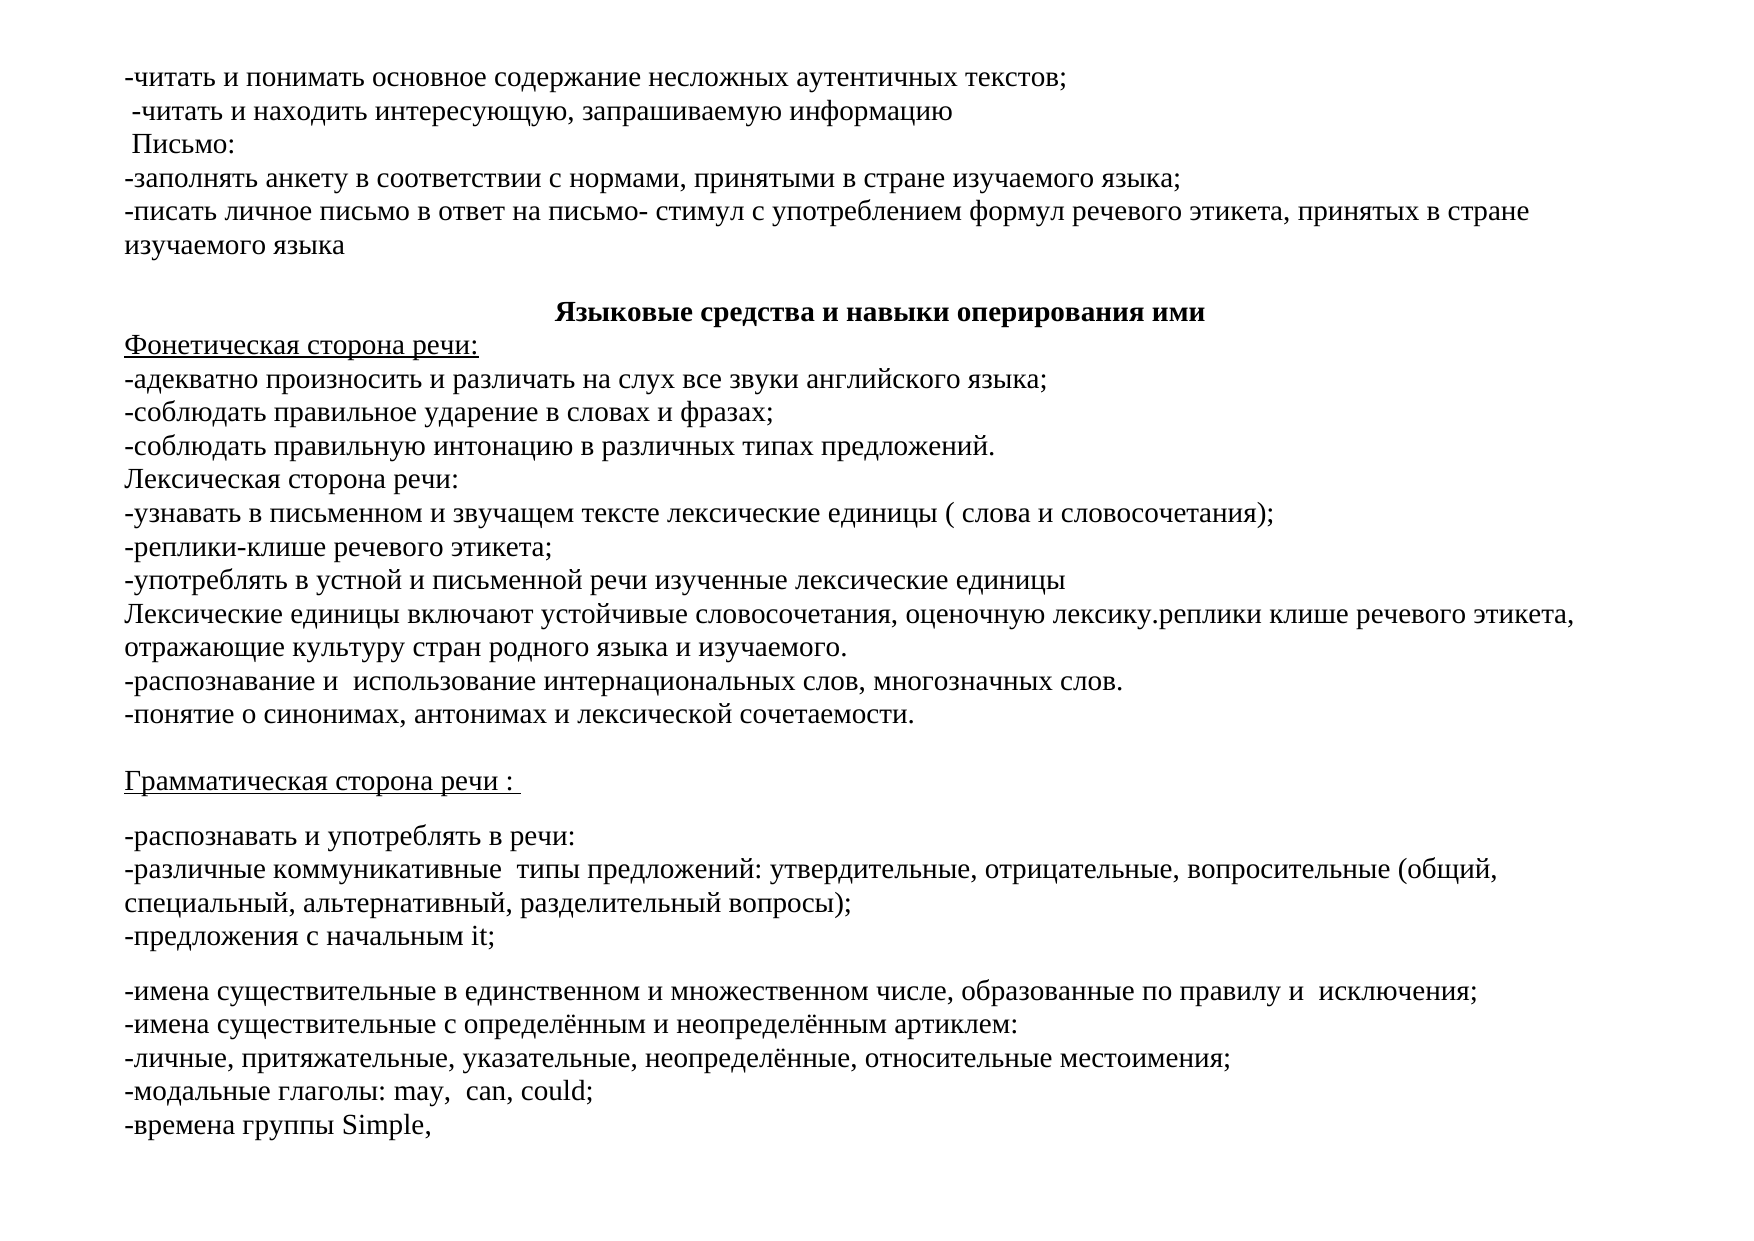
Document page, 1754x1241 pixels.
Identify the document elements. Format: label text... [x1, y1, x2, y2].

text -читать и понимать основное содержание несложных аутентичных текстов; [124, 59, 1636, 93]
text -распознавание и использование интернациональных слов, многозначных слов. [124, 663, 1636, 696]
text -заполнять анкету в соответствии с нормами, принятыми в стране изучаемого языка; [124, 160, 1636, 193]
text -реплики-клише речевого этикета; [124, 529, 1636, 562]
text -соблюдать правильное ударение в словах и фразах; [124, 394, 1636, 428]
text Лексическая сторона речи: [124, 462, 1636, 495]
text -модальные глаголы: may, can, could; [124, 1073, 1636, 1107]
text Языковые средства и навыки оперирования ими [124, 294, 1636, 327]
text -имена существительные с определённым и неопределённым артиклем: [124, 1006, 1636, 1040]
text -употреблять в устной и письменной речи изученные лексические единицы [124, 562, 1636, 596]
text -писать личное письмо в ответ на письмо- стимул с употреблением формул речевого этикета, принятых в стране изучаемого языка [124, 193, 1636, 260]
text -предложения с начальным it; [124, 918, 1636, 952]
text Грамматическая сторона речи : [124, 763, 1636, 797]
text -понятие о синонимах, антонимах и лексической сочетаемости. [124, 696, 1636, 730]
text Письмо: [124, 126, 1636, 160]
text Фонетическая сторона речи: [124, 327, 1636, 361]
text -времена группы Simple, [124, 1107, 1636, 1141]
text -различные коммуникативные типы предложений: утвердительные, отрицательные, вопросительные (общий, специальный, альтернативный, разделительный вопросы); [124, 851, 1636, 918]
text -соблюдать правильную интонацию в различных типах предложений. [124, 428, 1636, 462]
text -адекватно произносить и различать на слух все звуки английского языка; [124, 361, 1636, 394]
text -распознавать и употреблять в речи: [124, 818, 1636, 851]
text Лексические единицы включают устойчивые словосочетания, оценочную лексику.реплики клише речевого этикета, отражающие культуру стран родного языка и изучаемого. [124, 596, 1636, 663]
text -имена существительные в единственном и множественном числе, образованные по правилу и исключения; [124, 973, 1636, 1006]
text -узнавать в письменном и звучащем тексте лексические единицы ( слова и словосочетания); [124, 495, 1636, 529]
text -личные, притяжательные, указательные, неопределённые, относительные местоимения; [124, 1040, 1636, 1073]
text -читать и находить интересующую, запрашиваемую информацию [124, 93, 1636, 126]
